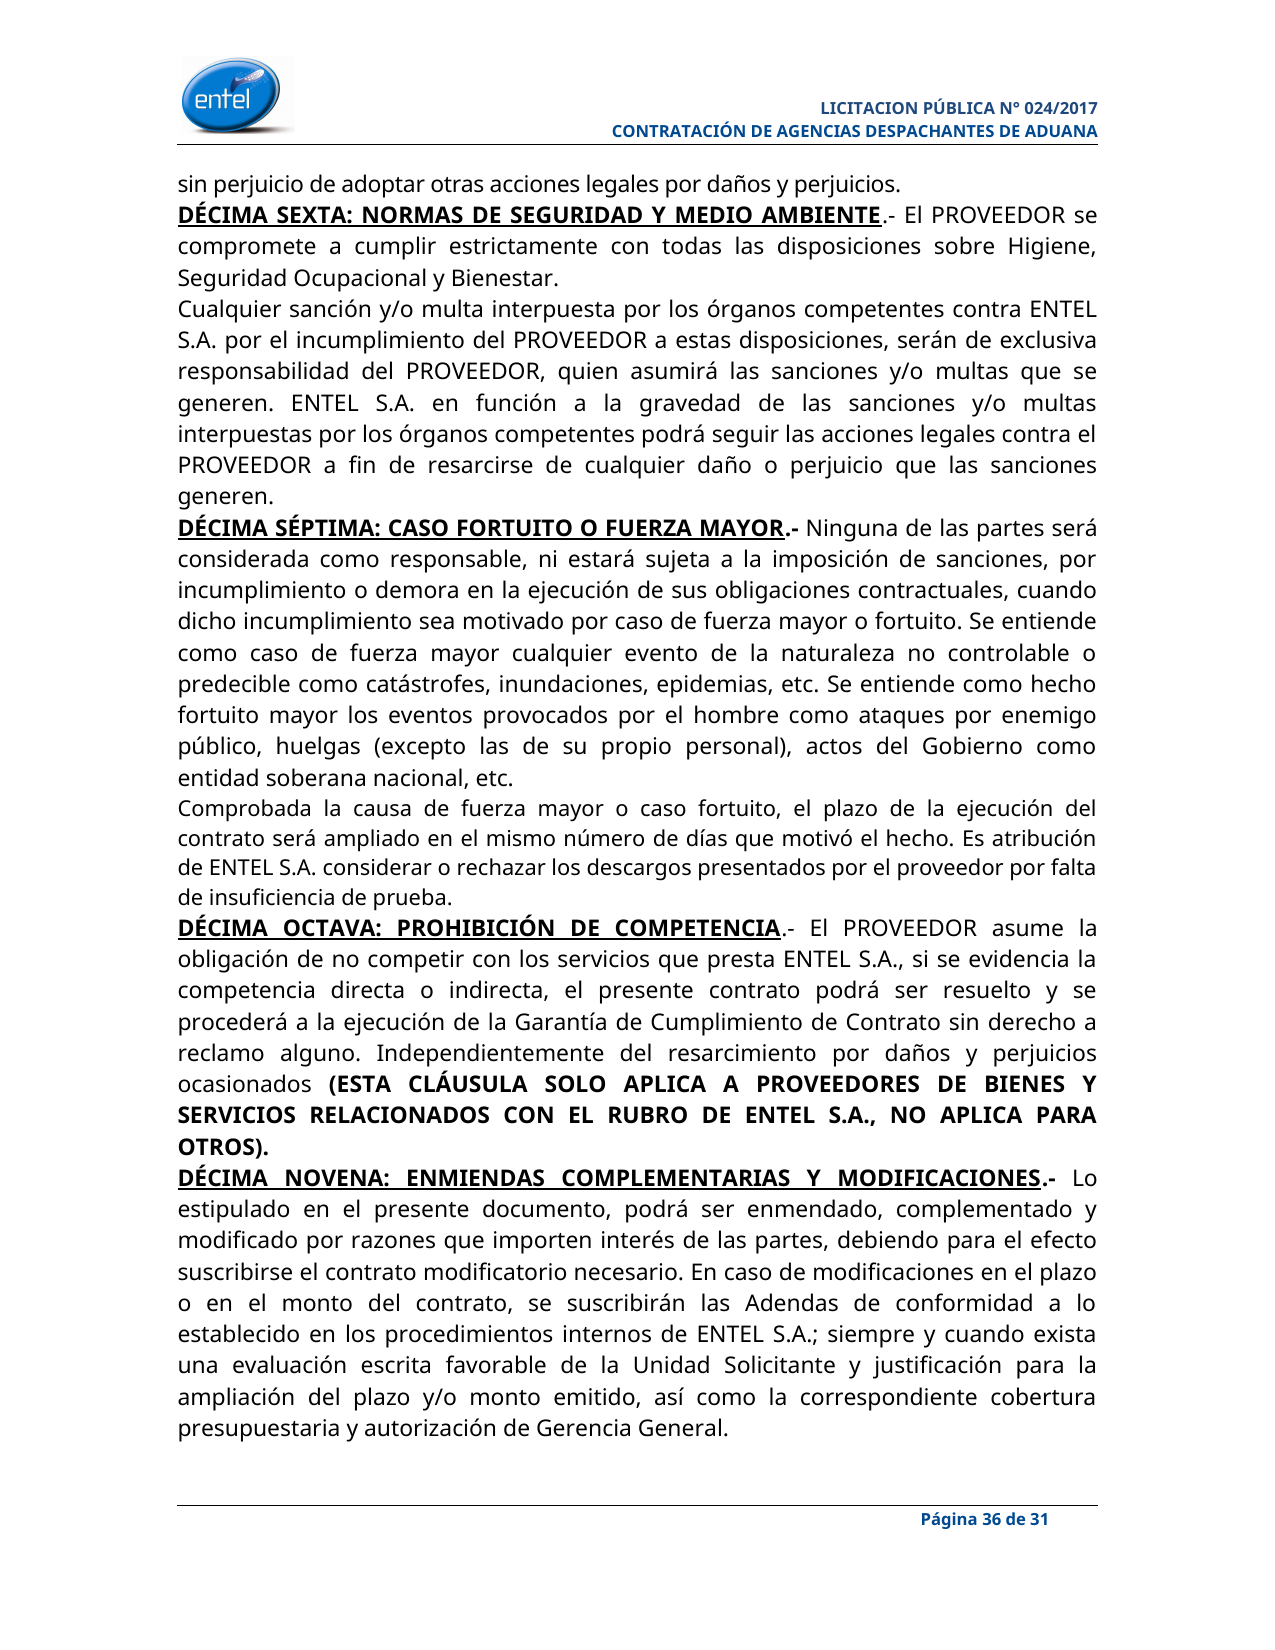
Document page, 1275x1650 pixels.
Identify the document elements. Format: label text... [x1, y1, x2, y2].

text Comprobada la causa de fuerza mayor o caso fortuito, el plazo de la ejecución del contrato será ampliado en el mismo número de días que motivó el hecho. Es atribución de ENTEL S.A. considerar o rechazar los descargos presentados por el proveedor por falta de insuficiencia de prueba. [177, 793, 1098, 912]
picture [181, 56, 295, 134]
text DÉCIMA SÉPTIMA: CASO FORTUITO O FUERZA MAYOR.- Ninguna de las partes será considerada como responsable, ni estará sujeta a la imposición de sanciones, por incumplimiento o demora en la ejecución de sus obligaciones contractuales, cuando dicho incumplimiento sea motivado por caso de fuerza mayor o fortuito. Se entiende como caso de fuerza mayor cualquier evento de la naturaleza no controlable o predecible como catástrofes, inundaciones, epidemias, etc. Se entiende como hecho fortuito mayor los eventos provocados por el hombre como ataques por enemigo público, huelgas (excepto las de su propio personal), actos del Gobierno como entidad soberana nacional, etc. [177, 512, 1098, 793]
text Cualquier sanción y/o multa interpuesta por los órganos competentes contra ENTEL S.A. por el incumplimiento del PROVEEDOR a estas disposiciones, serán de exclusiva responsabilidad del PROVEEDOR, quien asumirá las sanciones y/o multas que se generen. ENTEL S.A. en función a la gravedad de las sanciones y/o multas interpuestas por los órganos competentes podrá seguir las acciones legales contra el PROVEEDOR a fin de resarcirse de cualquier daño o perjuicio que las sanciones generen. [177, 293, 1098, 512]
text DÉCIMA OCTAVA: PROHIBICIÓN DE COMPETENCIA.- El PROVEEDOR asume la obligación de no competir con los servicios que presta ENTEL S.A., si se evidencia la competencia directa o indirecta, el presente contrato podrá ser resuelto y se procederá a la ejecución de la Garantía de Cumplimiento de Contrato sin derecho a reclamo alguno. Independientemente del resarcimiento por daños y perjuicios ocasionados (ESTA CLÁUSULA SOLO APLICA A PROVEEDORES DE BIENES Y SERVICIOS RELACIONADOS CON EL RUBRO DE ENTEL S.A., NO APLICA PARA OTROS). [177, 912, 1098, 1162]
text DÉCIMA NOVENA: ENMIENDAS COMPLEMENTARIAS Y MODIFICACIONES.- Lo estipulado en el presente documento, podrá ser enmendado, complementado y modificado por razones que importen interés de las partes, debiendo para el efecto suscribirse el contrato modificatorio necesario. En caso de modificaciones en el plazo o en el monto del contrato, se suscribirán las Adendas de conformidad a lo establecido en los procedimientos internos de ENTEL S.A.; siempre y cuando exista una evaluación escrita favorable de la Unidad Solicitante y justificación para la ampliación del plazo y/o monto emitido, así como la correspondiente cobertura presupuestaria y autorización de Gerencia General. [177, 1162, 1098, 1443]
text DÉCIMA SEXTA: NORMAS DE SEGURIDAD Y MEDIO AMBIENTE.- El PROVEEDOR se compromete a cumplir estrictamente con todas las disposiciones sobre Higiene, Seguridad Ocupacional y Bienestar. [177, 199, 1098, 293]
